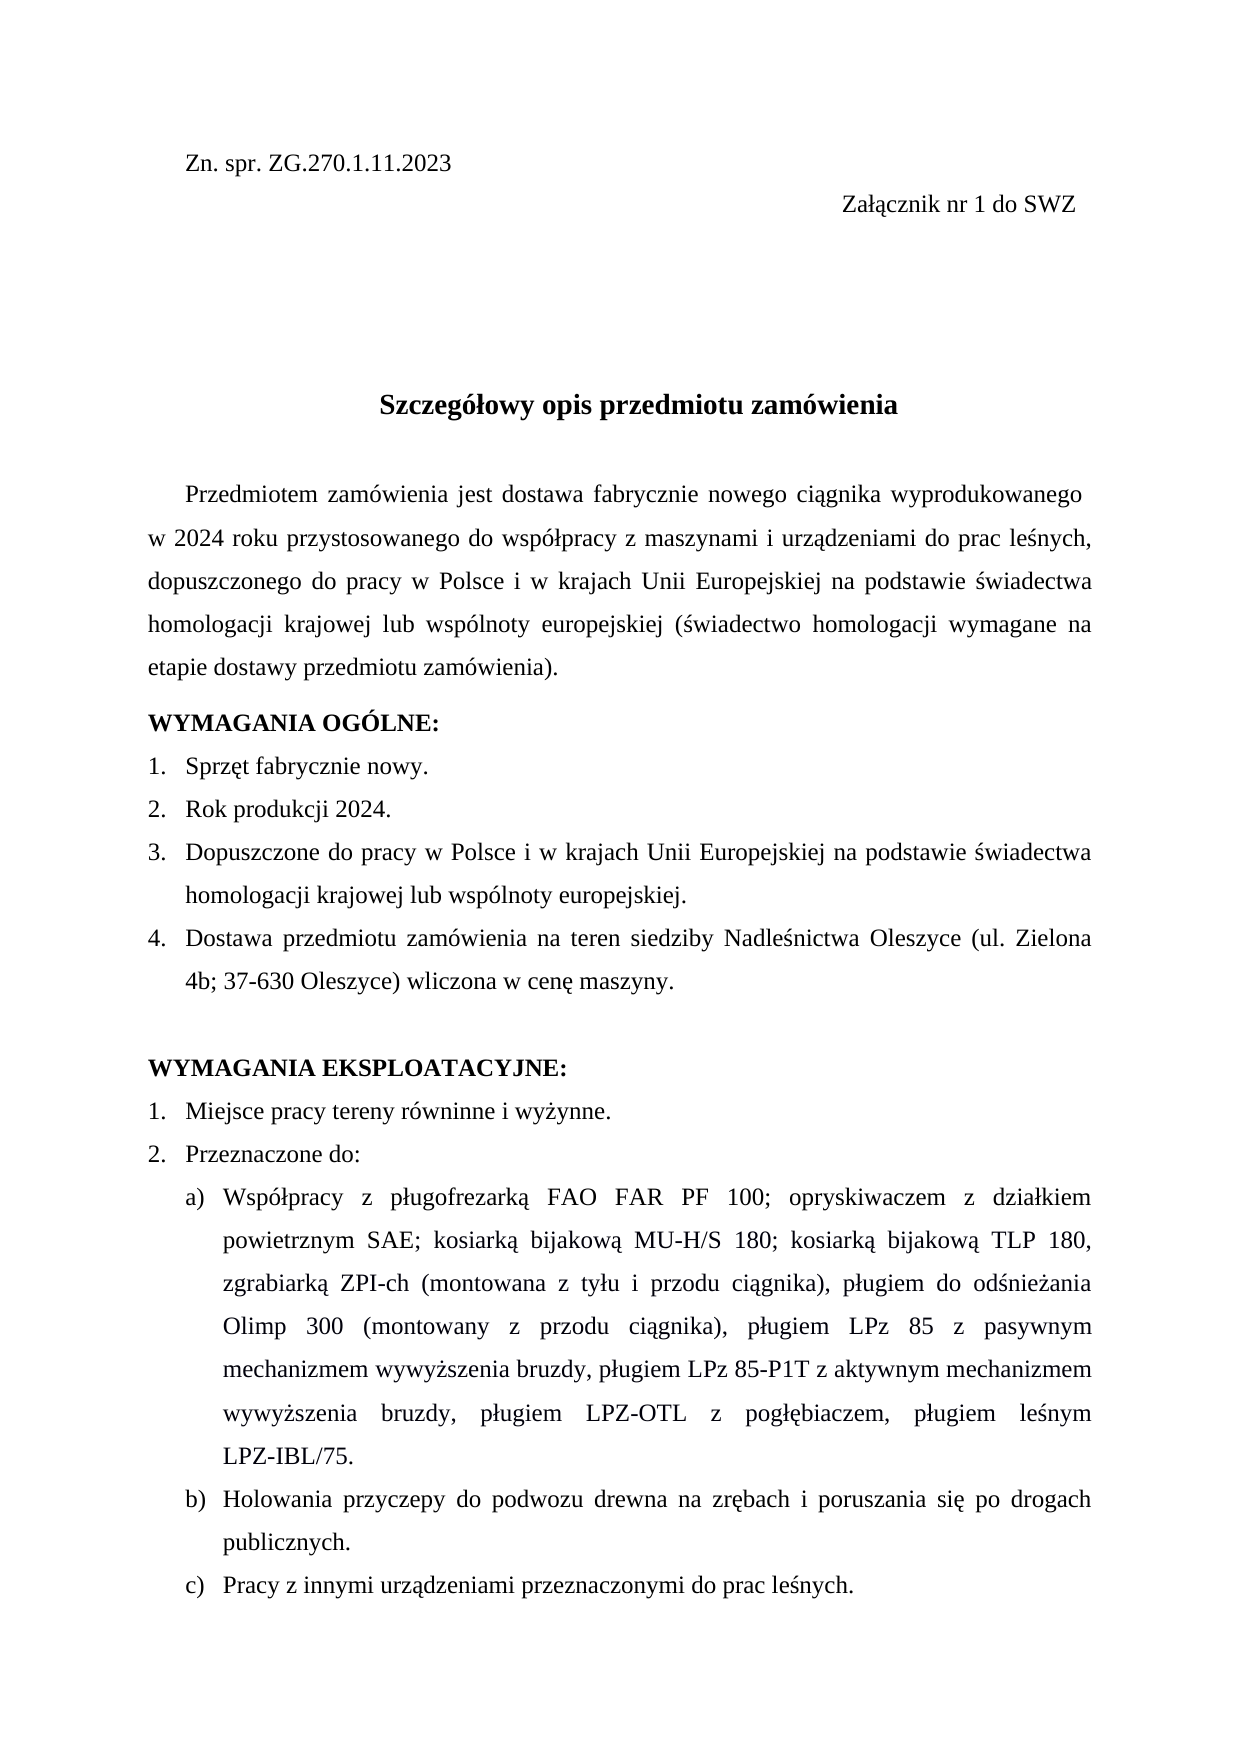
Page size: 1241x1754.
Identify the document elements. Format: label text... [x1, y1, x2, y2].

list Sprzęt fabrycznie nowy. [148, 751, 1093, 779]
list Dopuszczone do pracy w Polsce i w krajach Unii Europejskiej na podstawie świadectwa homologacji krajowej lub wspólnoty europejskiej. [148, 837, 1093, 909]
text Szczegółowy opis przedmiotu zamówienia [148, 387, 1093, 421]
list Holowania przyczepy do podwozu drewna na zrębach i poruszania się po drogach publicznych. [185, 1484, 1093, 1556]
list Współpracy z pługofrezarką FAO FAR PF 100; opryskiwaczem z działkiem powietrznym SAE; kosiarką bijakową MU-H/S 180; kosiarką bijakową TLP 180, zgrabiarką ZPI-ch (montowana z tyłu i przodu ciągnika), pługiem do odśnieżania Olimp 300 (montowany z przodu ciągnika), pługiem LPz 85 z pasywnym mechanizmem wywyższenia bruzdy, pługiem LPz 85-P1T z aktywnym mechanizmem wywyższenia bruzdy, pługiem LPZ-OTL z pogłębiaczem, pługiem leśnym LPZ-IBL/75. [185, 1182, 1093, 1469]
list Przeznaczone do: [148, 1139, 1093, 1168]
list Dostawa przedmiotu zamówienia na teren siedziby Nadleśnictwa Oleszyce (ul. Zielona 4b; 37-630 Oleszyce) wliczona w cenę maszyny. [148, 923, 1093, 995]
list Pracy z innymi urządzeniami przeznaczonymi do prac leśnych. [185, 1570, 1093, 1599]
text WYMAGANIA EKSPLOATACYJNE: [148, 1053, 1093, 1081]
text Przedmiotem zamówienia jest dostawa fabrycznie nowego ciągnika wyprodukowanego w 2024 roku przystosowanego do współpracy z maszynami i urządzeniami do prac leśnych, dopuszczonego do pracy w Polsce i w krajach Unii Europejskiej na podstawie świadectwa homologacji krajowej lub wspólnoty europejskiej (świadectwo homologacji wymagane na etapie dostawy przedmiotu zamówienia). [148, 479, 1093, 681]
text Załącznik nr 1 do SWZ [148, 189, 1093, 246]
text Zn. spr. ZG.270.1.11.2023 [148, 148, 1093, 176]
list Miejsce pracy tereny równinne i wyżynne. [148, 1096, 1093, 1124]
list Rok produkcji 2024. [148, 794, 1093, 823]
text WYMAGANIA OGÓLNE: [148, 708, 1093, 736]
